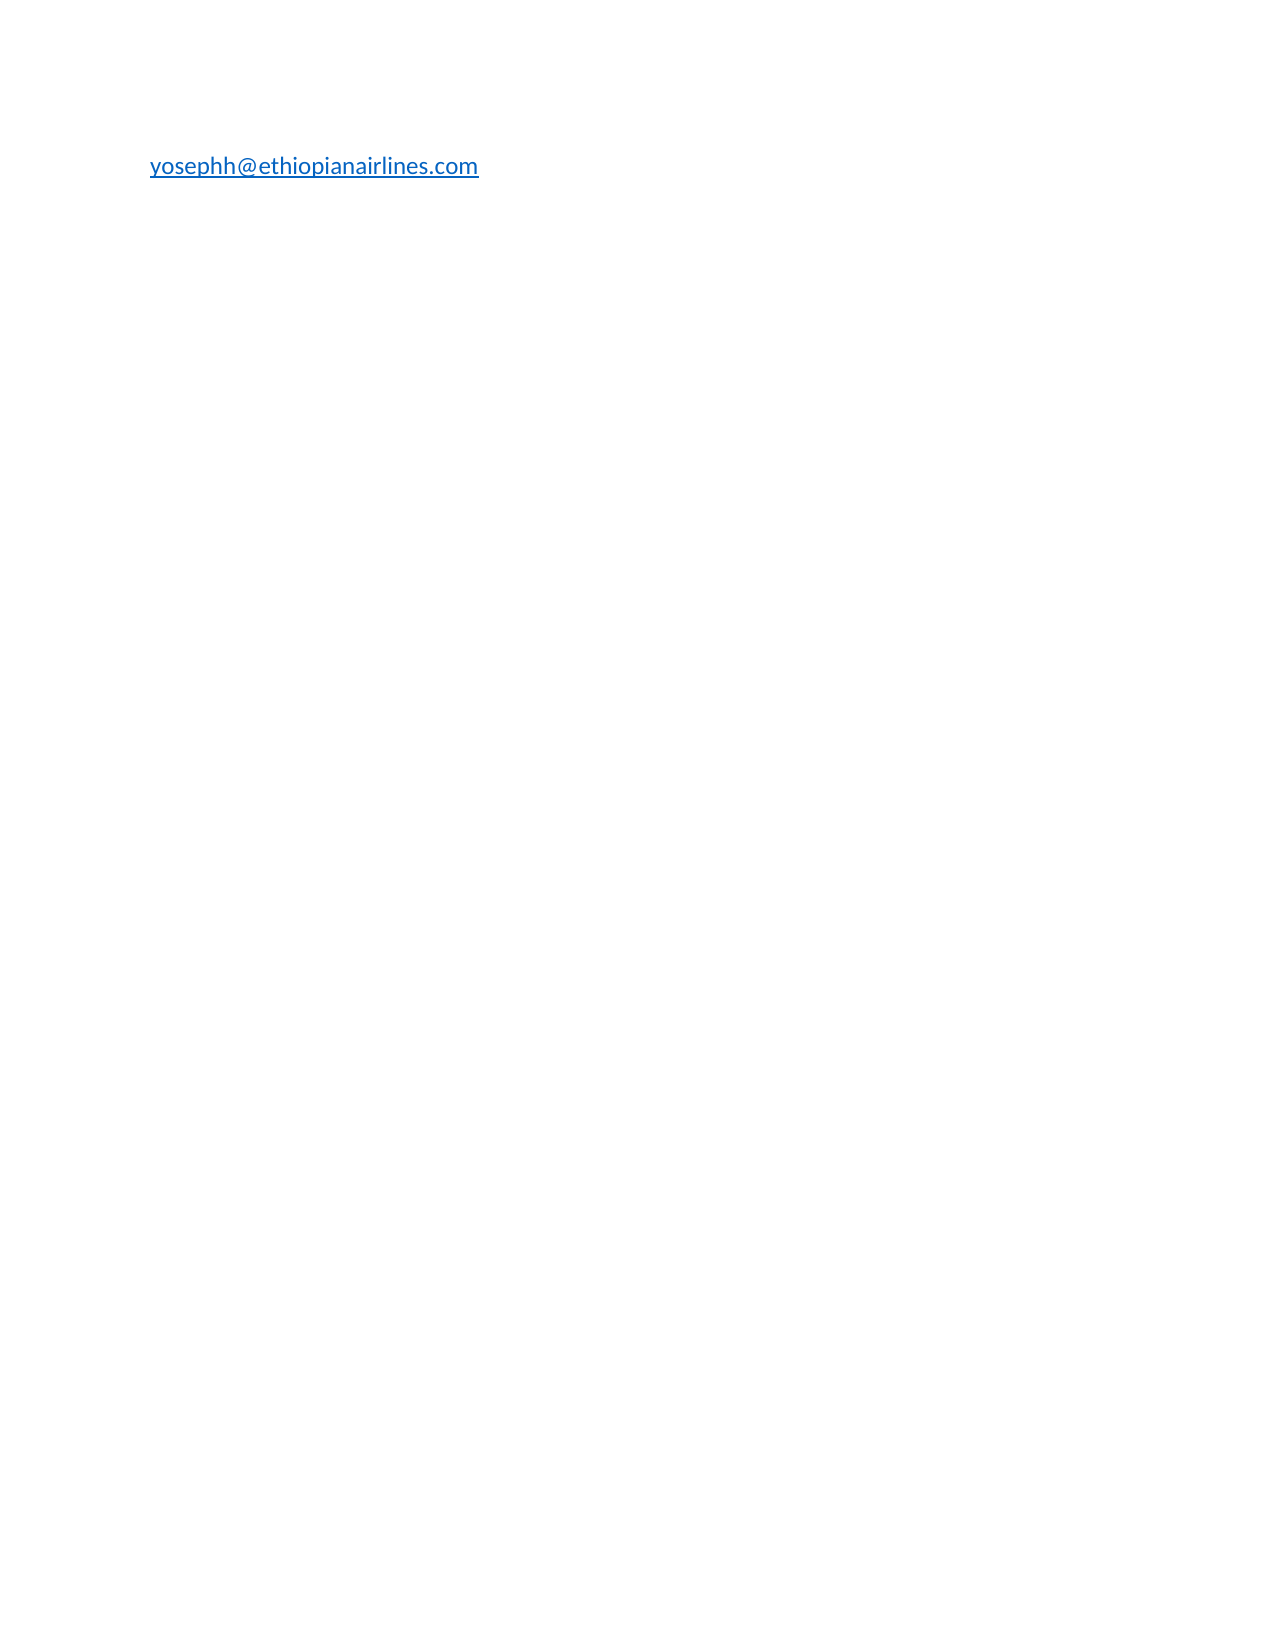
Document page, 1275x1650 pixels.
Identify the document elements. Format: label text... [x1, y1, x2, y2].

text yosephh@ethiopianairlines.com [150, 150, 1125, 181]
